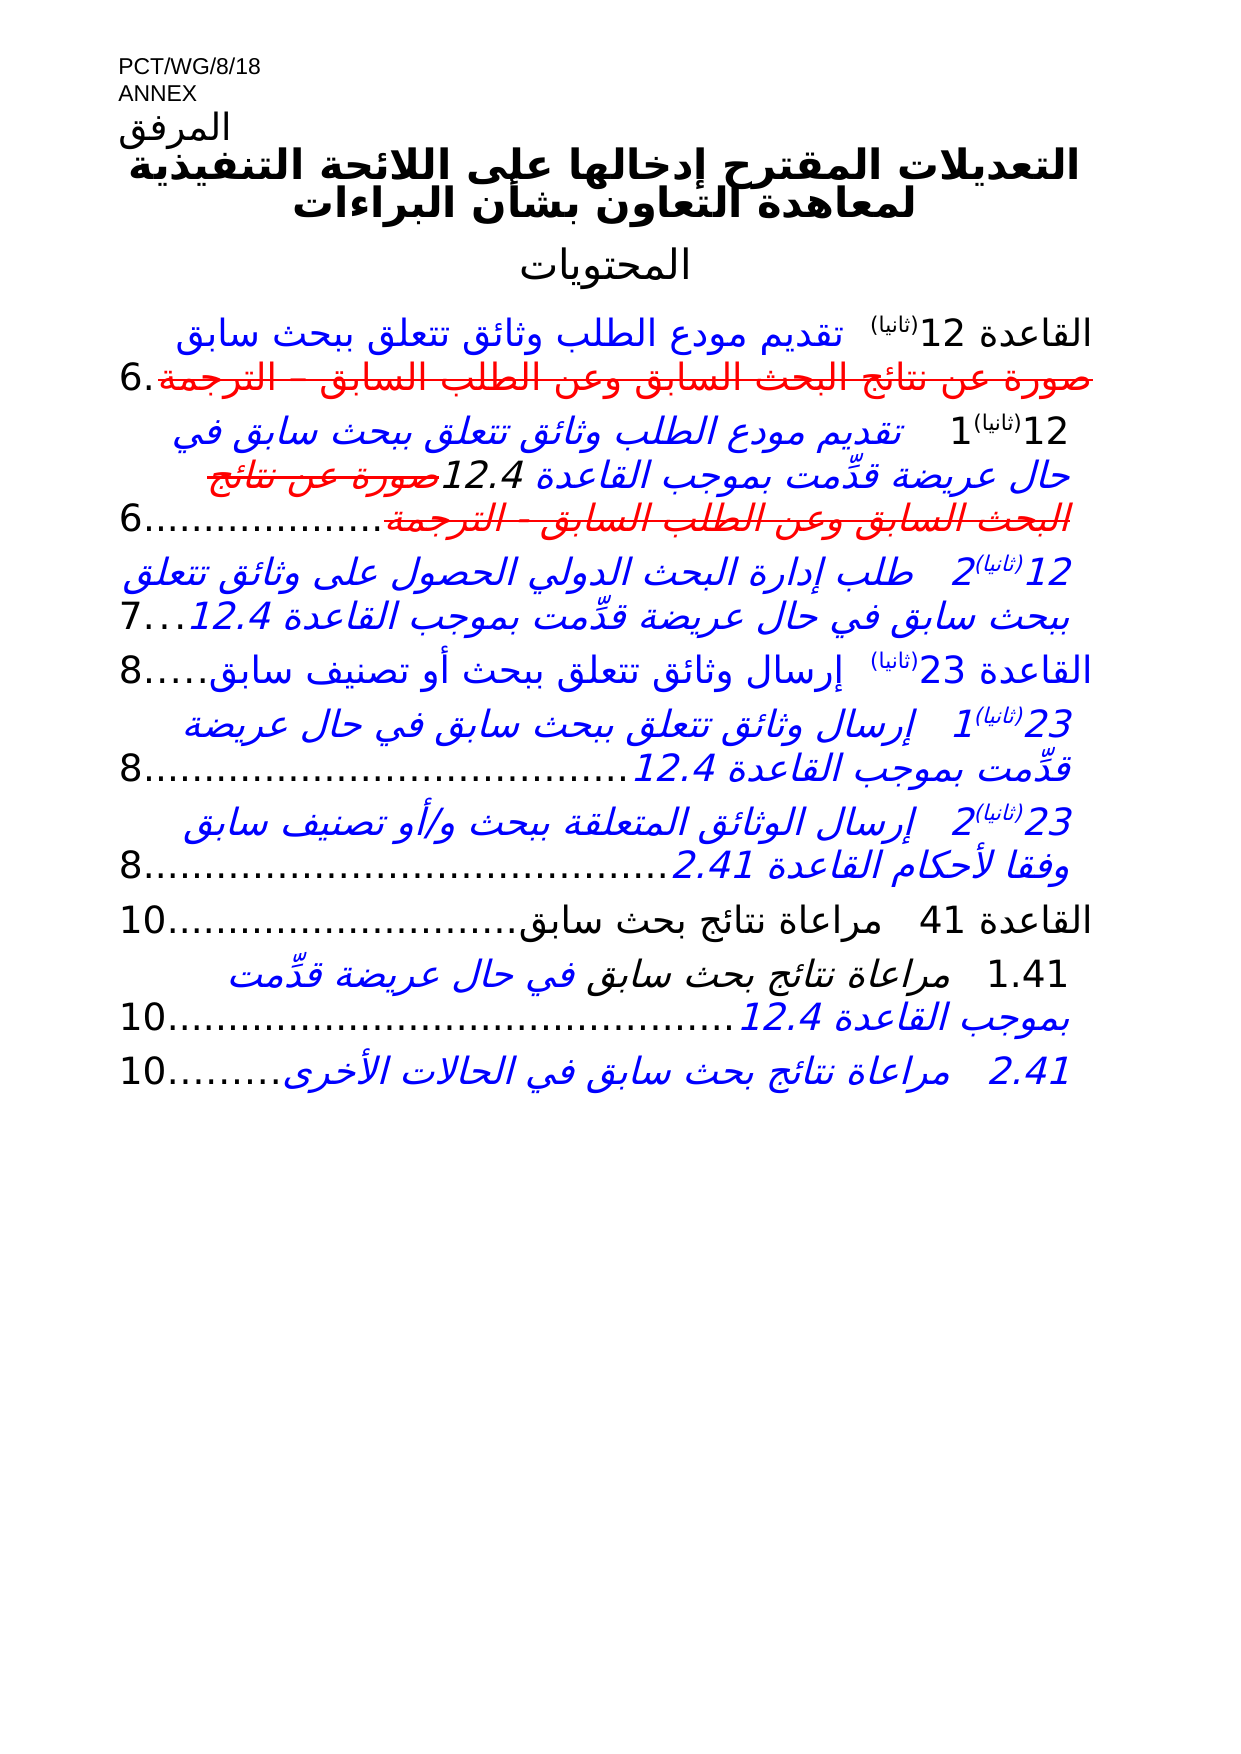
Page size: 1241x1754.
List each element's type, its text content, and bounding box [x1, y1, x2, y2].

subtitle المحتويات [593, 249, 1092, 287]
text القاعدة 12(ثانيا) تقديم مودع الطلب وثائق تتعلق ببحث سابق صورة عن نتائج البحث السابق وعن الطلب السابق – الترجمة 6 [118, 312, 1092, 399]
text 1.41 مراعاة نتائج بحث سابق في حال عريضة قدِّمت بموجب القاعدة 12.4 10 [118, 952, 1069, 1039]
text 23(ثانيا)2 إرسال الوثائق المتعلقة ببحث و/أو تصنيف سابق وفقا لأحكام القاعدة 2.41 8 [118, 801, 1069, 888]
subtitle التعديلات المقترح إدخالها على اللائحة التنفيذية لمعاهدة التعاون بشأن البراءات [118, 149, 1092, 224]
text القاعدة 23(ثانيا) إرسال وثائق تتعلق ببحث أو تصنيف سابق 8 [118, 649, 1092, 692]
text 12(ثانيا)2 طلب إدارة البحث الدولي الحصول على وثائق تتعلق ببحث سابق في حال عريضة قدِّمت بموجب القاعدة 12.4 7 [118, 551, 1069, 638]
subtitle المحتويات [118, 249, 672, 287]
text 12(ثانيا)1 تقديم مودع الطلب وثائق تتعلق ببحث سابق في حال عريضة قدِّمت بموجب القاعدة 12.4صورة عن نتائج البحث السابق وعن الطلب السابق - الترجمة 6 [118, 410, 1069, 541]
text القاعدة 41 مراعاة نتائج بحث سابق 10 [118, 898, 1092, 942]
text 23(ثانيا)1 إرسال وثائق تتعلق ببحث سابق في حال عريضة قدِّمت بموجب القاعدة 12.4 8 [118, 703, 1069, 790]
text 2.41 مراعاة نتائج بحث سابق في الحالات الأخرى 10 [118, 1050, 1069, 1094]
